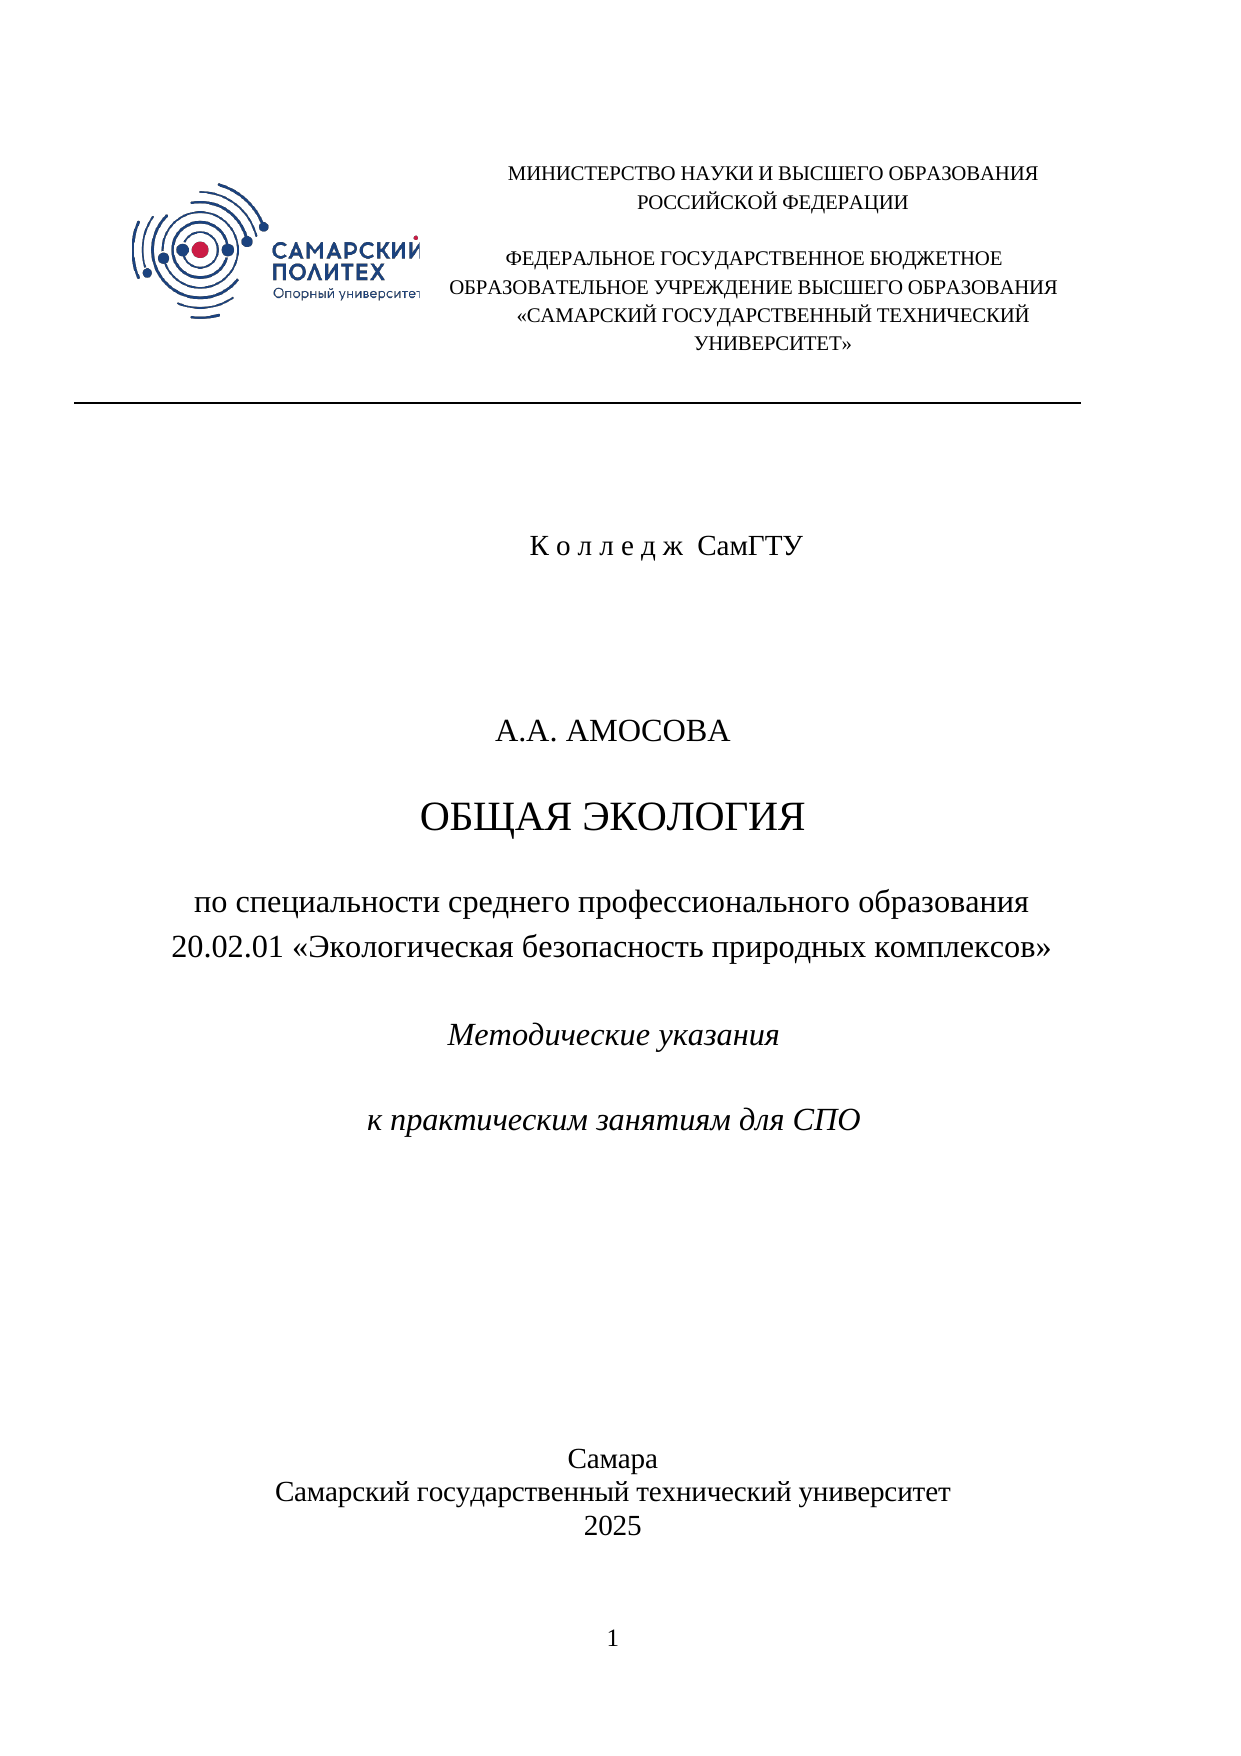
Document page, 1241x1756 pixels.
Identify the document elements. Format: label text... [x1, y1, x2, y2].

text Методические указания [96, 1015, 1131, 1052]
picture [132, 183, 420, 319]
text МИНИСТЕРСТВО НАУКИ И ВЫСШЕГО ОБРАЗОВАНИЯ РОССИЙСКОЙ ФЕДЕРАЦИИ [455, 161, 1090, 214]
text по специальности среднего профессионального образования [121, 882, 1103, 919]
text 20.02.01 «Экологическая безопасность природных комплексов» [121, 927, 1103, 964]
text «САМАРСКИЙ ГОСУДАРСТВЕННЫЙ ТЕХНИЧЕСКИЙ УНИВЕРСИТЕТ» [455, 303, 1090, 355]
text ФЕДЕРАЛЬНОЕ ГОСУДАРСТВЕННОЕ БЮДЖЕТНОЕ ОБРАЗОВАТЕЛЬНОЕ УЧРЕЖДЕНИЕ ВЫСШЕГО ОБРАЗОВАНИЯ [417, 246, 1090, 299]
text к практическим занятиям для СПО [97, 1100, 1131, 1137]
text К о л л е д ж СамГТУ [106, 528, 1120, 561]
text Самара [175, 1441, 1050, 1474]
text ОБЩАЯ ЭКОЛОГИЯ [106, 791, 1120, 839]
text А.А. АМОСОВА [175, 712, 1050, 749]
text 2025 [175, 1508, 1050, 1542]
text Самарский государственный технический университет [175, 1474, 1050, 1508]
